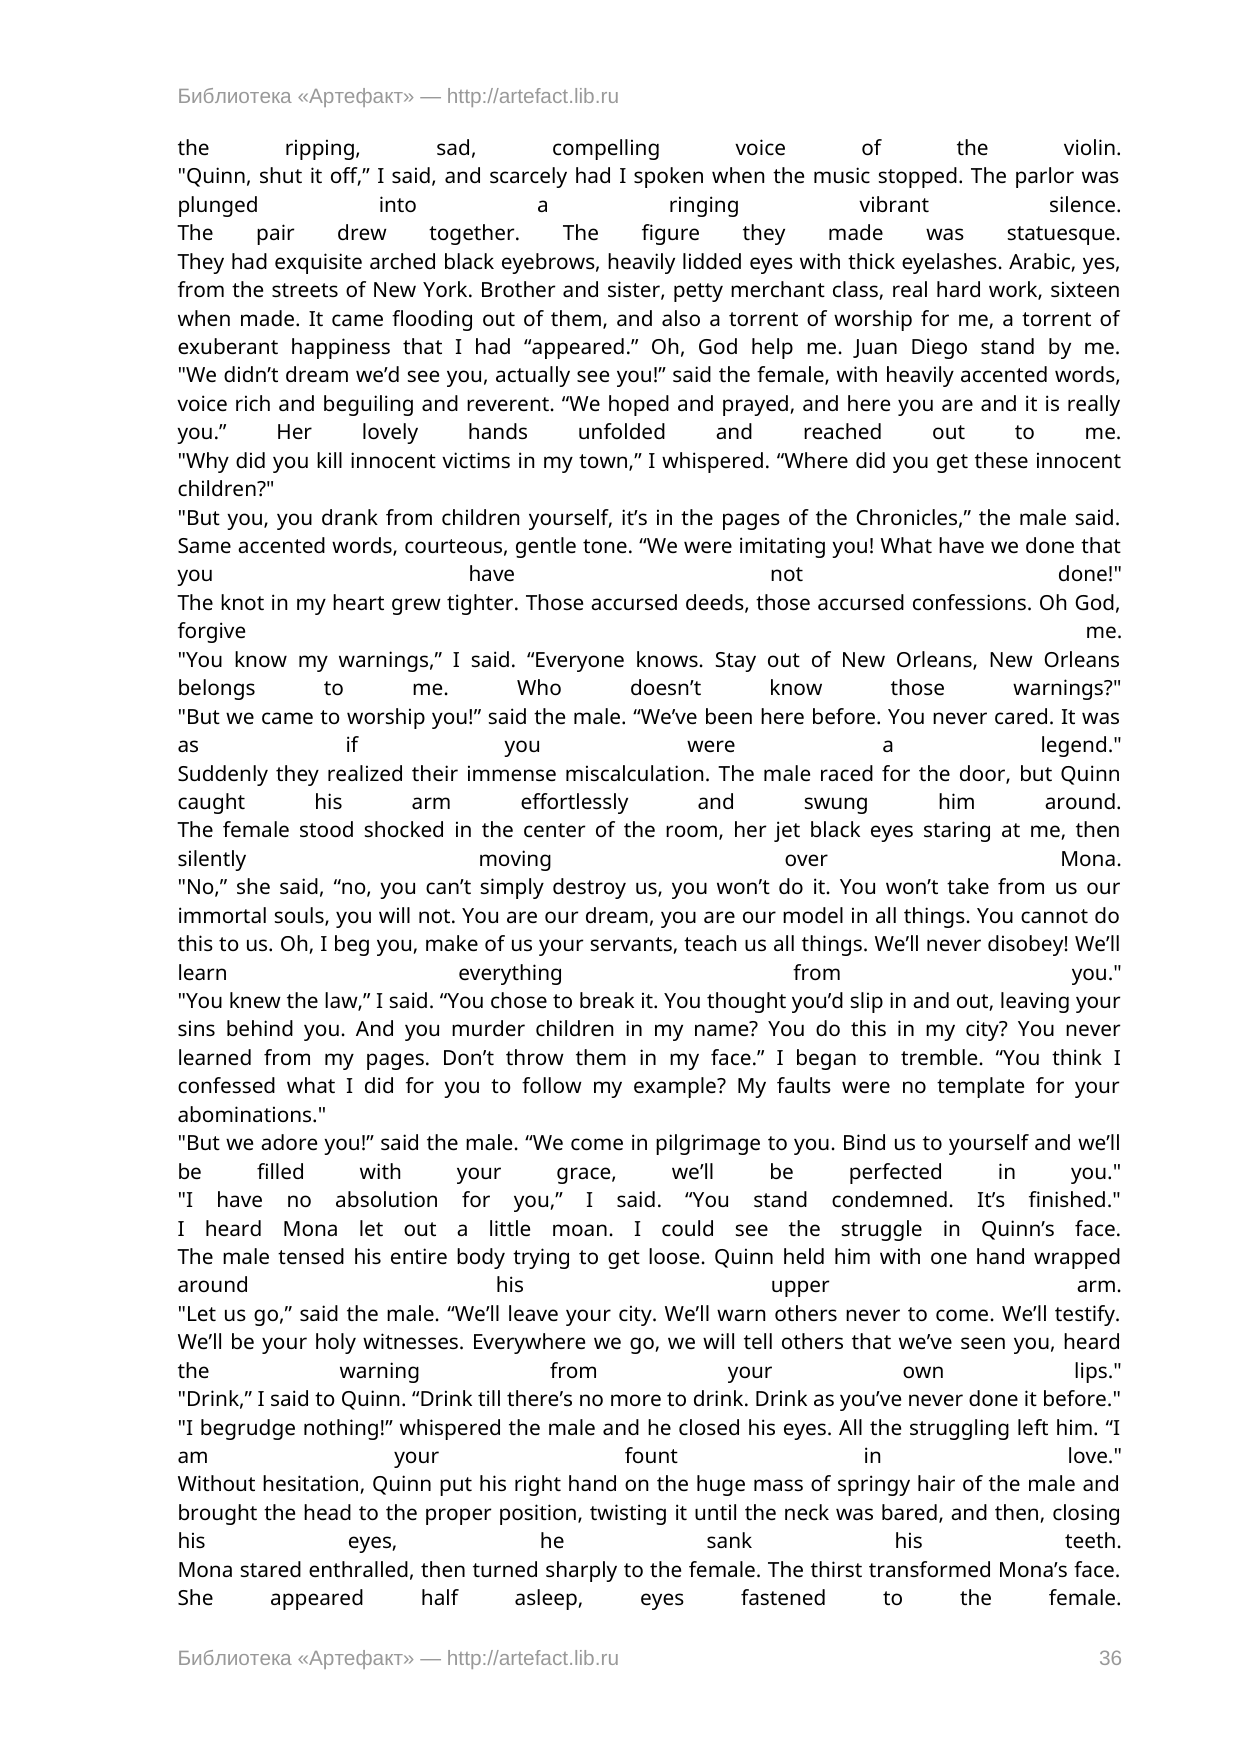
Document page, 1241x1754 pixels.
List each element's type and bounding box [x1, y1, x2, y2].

text [177, 133, 1122, 1612]
